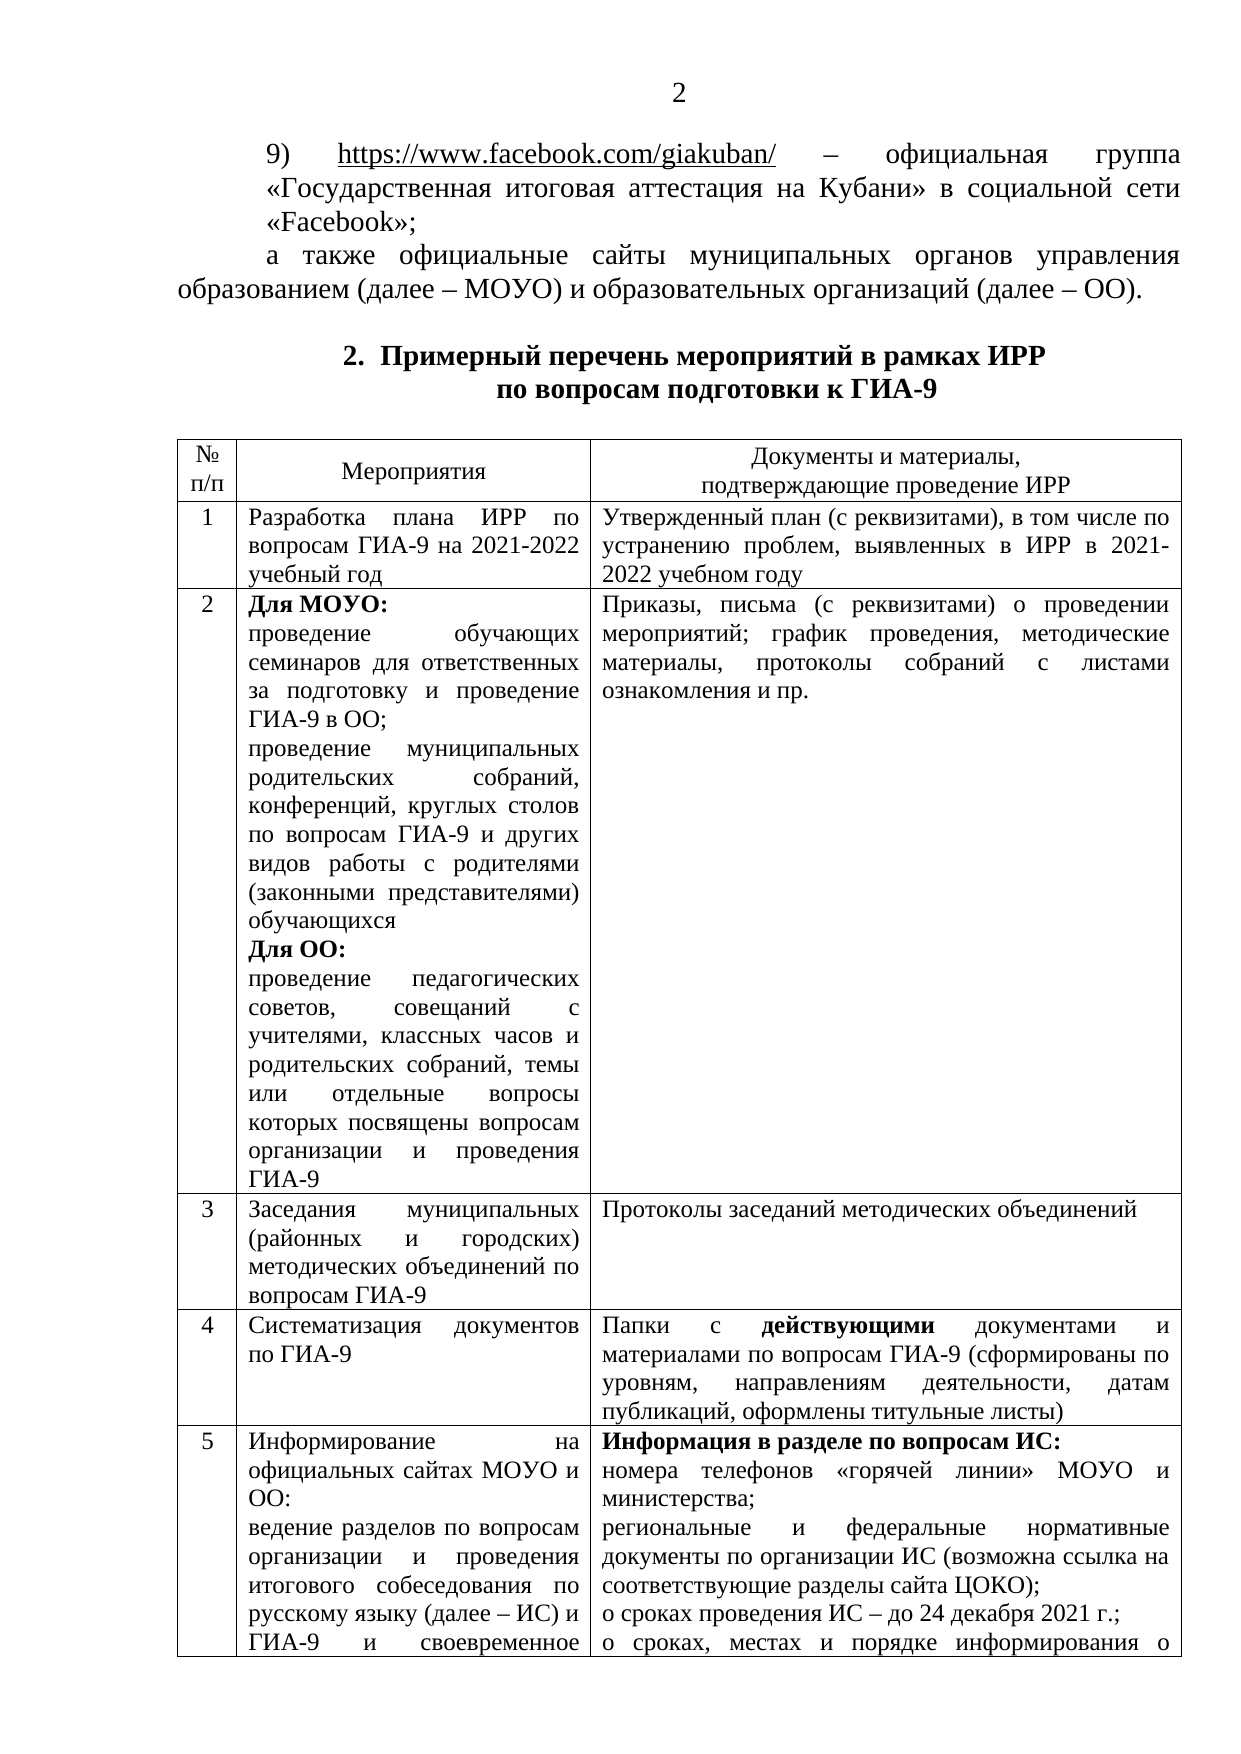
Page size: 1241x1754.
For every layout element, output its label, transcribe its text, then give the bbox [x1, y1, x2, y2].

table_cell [237, 1426, 590, 1656]
table_header Мероприятия [237, 440, 590, 501]
table_cell Утвержденный план (с реквизитами), в том числе по устранению проблем, выявленных в ИРР в 2021-2022 учебном году [591, 502, 1181, 588]
table_cell 2 [178, 589, 236, 1193]
table_header № п/п [178, 440, 236, 501]
list 9) https://www.facebook.com/giakuban/ – официальная группа «Государственная итоговая аттестация на Кубани» в социальной сети «Facebook»; [266, 137, 1181, 237]
table_cell 5 [178, 1426, 236, 1656]
table_cell Систематизация документов по ГИА-9 [237, 1310, 590, 1425]
table_cell 4 [178, 1310, 236, 1425]
table_cell Приказы, письма (с реквизитами) о проведении мероприятий; график проведения, методические материалы, протоколы собраний с листами ознакомления и пр. [591, 589, 1181, 1193]
table_cell Протоколы заседаний методических объединений [591, 1194, 1181, 1309]
table_cell Для МОУО: проведение обучающих семинаров для ответственных за подготовку и проведение ГИА-9 в ОО; проведение муниципальных родительских собраний, конференций, круглых столов по вопросам ГИА-9 и других видов работы с родителями (законными представителями) обучающихся Для ОО: проведение педагогических советов, совещаний с учителями, классных часов и родительских собраний, темы или отдельные вопросы которых посвящены вопросам организации и проведения ГИА-9 [237, 589, 590, 1193]
table_cell 3 [178, 1194, 236, 1309]
table_header Документы и материалы, подтверждающие проведение ИРР [591, 440, 1181, 501]
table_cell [591, 1426, 1181, 1656]
list Примерный перечень мероприятий в рамках ИРР по вопросам подготовки к ГИА-9 [215, 338, 1181, 405]
list а также официальные сайты муниципальных органов управления образованием (далее – МОУО) и образовательных организаций (далее – ОО). [177, 237, 1181, 304]
table_cell Папки с действующими документами и материалами по вопросам ГИА-9 (сформированы по уровням, направлениям деятельности, датам публикаций, оформлены титульные листы) [591, 1310, 1181, 1425]
table_cell 1 [178, 502, 236, 588]
table_cell Разработка плана ИРР по вопросам ГИА-9 на 2021-2022 учебный год [237, 502, 590, 588]
table_cell Заседания муниципальных (районных и городских) методических объединений по вопросам ГИА-9 [237, 1194, 590, 1309]
